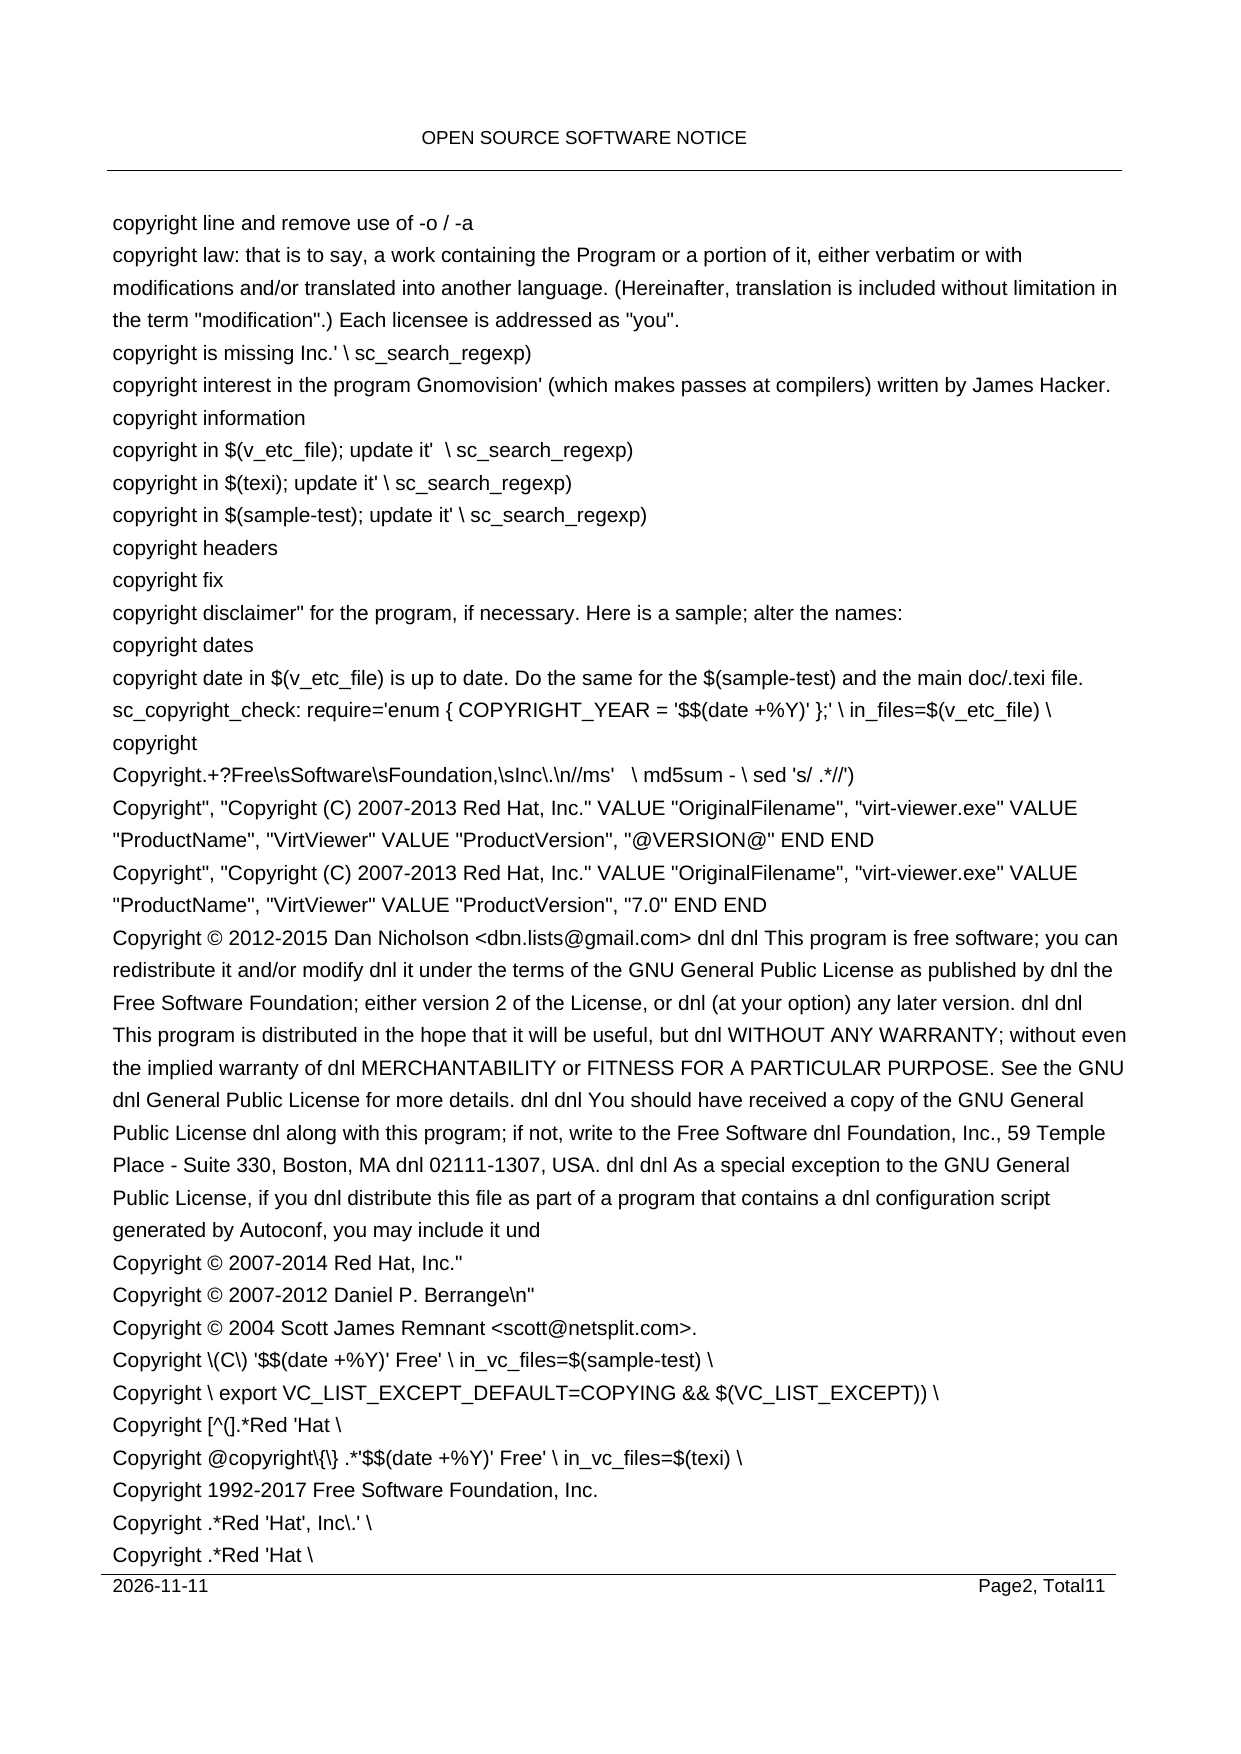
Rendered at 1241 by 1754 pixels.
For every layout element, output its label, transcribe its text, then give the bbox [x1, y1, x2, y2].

text Copyright 1992-2017 Free Software Foundation, Inc. [112, 1474, 1128, 1506]
text copyright interest in the program Gnomovision' (which makes passes at compilers) written by James Hacker. [112, 369, 1128, 401]
text copyright [112, 726, 1128, 759]
text copyright information [112, 401, 1128, 434]
text Copyright © 2007-2014 Red Hat, Inc." [112, 1246, 1128, 1279]
text Copyright .*Red 'Hat', Inc\.' \ [112, 1506, 1128, 1539]
text copyright date in $(v_etc_file) is up to date. Do the same for the $(sample-test) and the main doc/.texi file. sc_copyright_check: require='enum { COPYRIGHT_YEAR = '$$(date +%Y)' };' \ in_files=$(v_etc_file) \ [112, 661, 1128, 726]
text copyright line and remove use of -o / -a [112, 206, 1128, 239]
text Copyright .*Red 'Hat \ [112, 1539, 1128, 1571]
text copyright disclaimer" for the program, if necessary. Here is a sample; alter the names: [112, 596, 1128, 629]
text Copyright @copyright\{\} .*'$$(date +%Y)' Free' \ in_vc_files=$(texi) \ [112, 1441, 1128, 1474]
text Copyright © 2007-2012 Daniel P. Berrange\n" [112, 1279, 1128, 1311]
text copyright in $(sample-test); update it' \ sc_search_regexp) [112, 499, 1128, 531]
text Copyright", "Copyright (C) 2007-2013 Red Hat, Inc." VALUE "OriginalFilename", "virt-viewer.exe" VALUE "ProductName", "VirtViewer" VALUE "ProductVersion", "@VERSION@" END END [112, 791, 1128, 856]
text Copyright \(C\) '$$(date +%Y)' Free' \ in_vc_files=$(sample-test) \ [112, 1344, 1128, 1376]
text copyright in $(texi); update it' \ sc_search_regexp) [112, 466, 1128, 499]
text copyright dates [112, 629, 1128, 661]
text Copyright.+?Free\sSoftware\sFoundation,\sInc\.\n//ms' \ md5sum - \ sed 's/ .*//') [112, 759, 1128, 791]
text Copyright © 2004 Scott James Remnant <scott@netsplit.com>. [112, 1311, 1128, 1344]
text Copyright", "Copyright (C) 2007-2013 Red Hat, Inc." VALUE "OriginalFilename", "virt-viewer.exe" VALUE "ProductName", "VirtViewer" VALUE "ProductVersion", "7.0" END END [112, 856, 1128, 921]
text copyright headers [112, 531, 1128, 564]
text copyright law: that is to say, a work containing the Program or a portion of it, either verbatim or with modifications and/or translated into another language. (Hereinafter, translation is included without limitation in the term "modification".) Each licensee is addressed as "you". [112, 239, 1128, 336]
text Copyright © 2012-2015 Dan Nicholson <dbn.lists@gmail.com> dnl dnl This program is free software; you can redistribute it and/or modify dnl it under the terms of the GNU General Public License as published by dnl the Free Software Foundation; either version 2 of the License, or dnl (at your option) any later version. dnl dnl This program is distributed in the hope that it will be useful, but dnl WITHOUT ANY WARRANTY; without even the implied warranty of dnl MERCHANTABILITY or FITNESS FOR A PARTICULAR PURPOSE. See the GNU dnl General Public License for more details. dnl dnl You should have received a copy of the GNU General Public License dnl along with this program; if not, write to the Free Software dnl Foundation, Inc., 59 Temple Place - Suite 330, Boston, MA dnl 02111-1307, USA. dnl dnl As a special exception to the GNU General Public License, if you dnl distribute this file as part of a program that contains a dnl configuration script generated by Autoconf, you may include it und [112, 921, 1128, 1246]
text copyright is missing Inc.' \ sc_search_regexp) [112, 336, 1128, 369]
text Copyright \ export VC_LIST_EXCEPT_DEFAULT=COPYING && $(VC_LIST_EXCEPT)) \ [112, 1376, 1128, 1409]
text copyright in $(v_etc_file); update it' \ sc_search_regexp) [112, 434, 1128, 466]
text copyright fix [112, 564, 1128, 596]
text Copyright [^(].*Red 'Hat \ [112, 1409, 1128, 1441]
